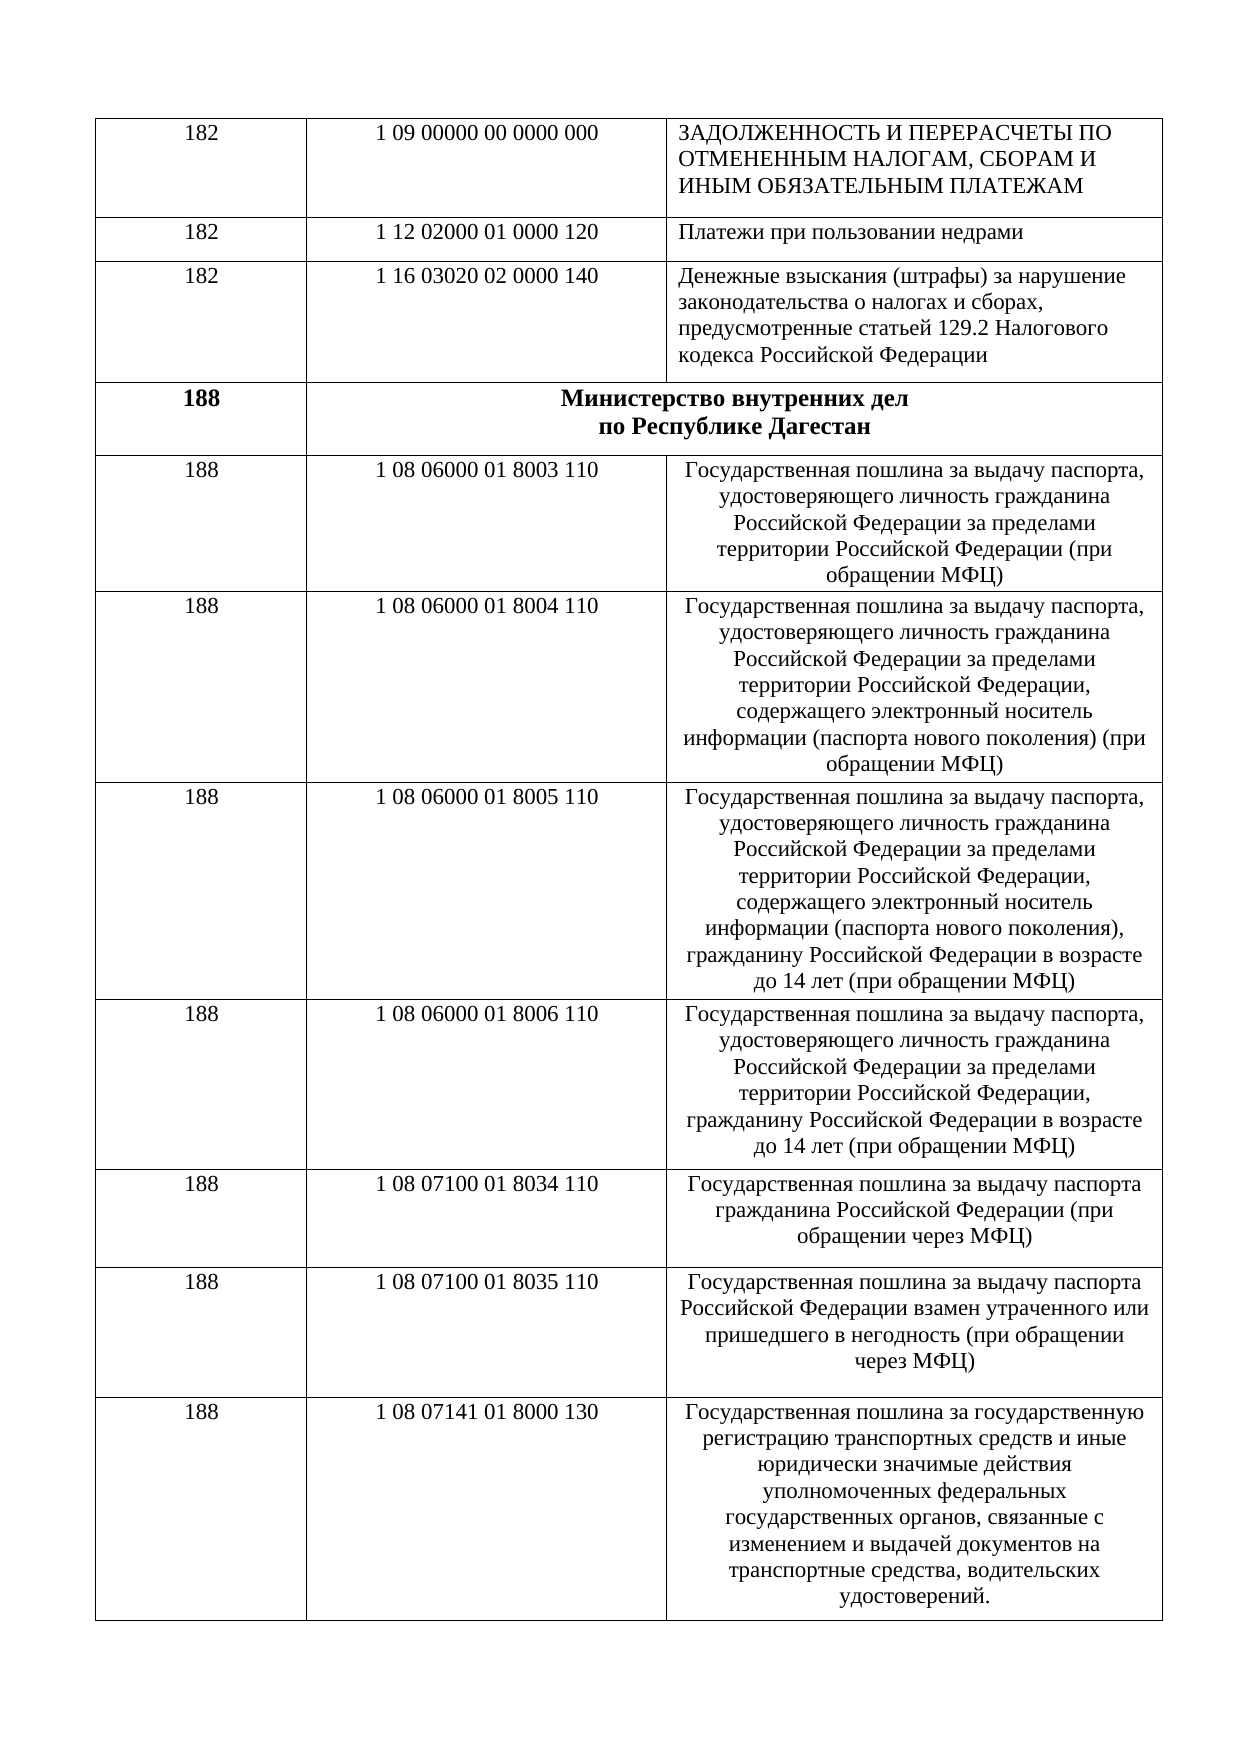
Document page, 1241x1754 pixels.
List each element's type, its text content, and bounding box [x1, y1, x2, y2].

table_cell 1 08 06000 01 8006 110 [307, 1000, 666, 1169]
table_cell ЗАДОЛЖЕННОСТЬ И ПЕРЕРАСЧЕТЫ ПО ОТМЕНЕННЫМ НАЛОГАМ, СБОРАМ И ИНЫМ ОБЯЗАТЕЛЬНЫМ ПЛАТЕЖАМ [667, 119, 1162, 217]
table_cell 188 [96, 783, 306, 999]
table_cell 1 08 07141 01 8000 130 [307, 1398, 666, 1620]
table_cell 182 [96, 218, 306, 261]
table_cell 1 09 00000 00 0000 000 [307, 119, 666, 217]
table_cell Государственная пошлина за выдачу паспорта Российской Федерации взамен утраченного или пришедшего в негодность (при обращении через МФЦ) [667, 1268, 1162, 1397]
table_cell Государственная пошлина за выдачу паспорта, удостоверяющего личность гражданина Российской Федерации за пределами территории Российской Федерации, содержащего электронный носитель информации (паспорта нового поколения), гражданину Российской Федерации в возрасте до 14 лет (при обращении МФЦ) [667, 783, 1162, 999]
table_cell Государственная пошлина за государственную регистрацию транспортных средств и иные юридически значимые действия уполномоченных федеральных государственных органов, связанные с изменением и выдачей документов на транспортные средства, водительских удостоверений. [667, 1398, 1162, 1620]
table_cell 1 08 06000 01 8005 110 [307, 783, 666, 999]
table_cell 1 08 06000 01 8003 110 [307, 456, 666, 591]
table_cell 1 08 07100 01 8035 110 [307, 1268, 666, 1397]
table_cell Министерство внутренних дел по Республике Дагестан [307, 383, 1162, 455]
table_cell 188 [96, 1170, 306, 1267]
table_cell 188 [96, 1398, 306, 1620]
table_cell 1 08 06000 01 8004 110 [307, 592, 666, 782]
table_cell 182 [96, 262, 306, 382]
table_cell Денежные взыскания (штрафы) за нарушение законодательства о налогах и сборах, предусмотренные статьей 129.2 Налогового кодекса Российской Федерации [667, 262, 1162, 382]
table_cell 188 [96, 592, 306, 782]
table_cell 188 [96, 456, 306, 591]
table_cell Государственная пошлина за выдачу паспорта, удостоверяющего личность гражданина Российской Федерации за пределами территории Российской Федерации, гражданину Российской Федерации в возрасте до 14 лет (при обращении МФЦ) [667, 1000, 1162, 1169]
table_cell 1 12 02000 01 0000 120 [307, 218, 666, 261]
table_cell 1 16 03020 02 0000 140 [307, 262, 666, 382]
table_cell 1 08 07100 01 8034 110 [307, 1170, 666, 1267]
table_cell Платежи при пользовании недрами [667, 218, 1162, 261]
table_cell 188 [96, 383, 306, 455]
table_cell 188 [96, 1268, 306, 1397]
table_cell 182 [96, 119, 306, 217]
table_cell Государственная пошлина за выдачу паспорта гражданина Российской Федерации (при обращении через МФЦ) [667, 1170, 1162, 1267]
table_cell Государственная пошлина за выдачу паспорта, удостоверяющего личность гражданина Российской Федерации за пределами территории Российской Федерации, содержащего электронный носитель информации (паспорта нового поколения) (при обращении МФЦ) [667, 592, 1162, 782]
table_cell Государственная пошлина за выдачу паспорта, удостоверяющего личность гражданина Российской Федерации за пределами территории Российской Федерации (при обращении МФЦ) [667, 456, 1162, 591]
table_cell 188 [96, 1000, 306, 1169]
